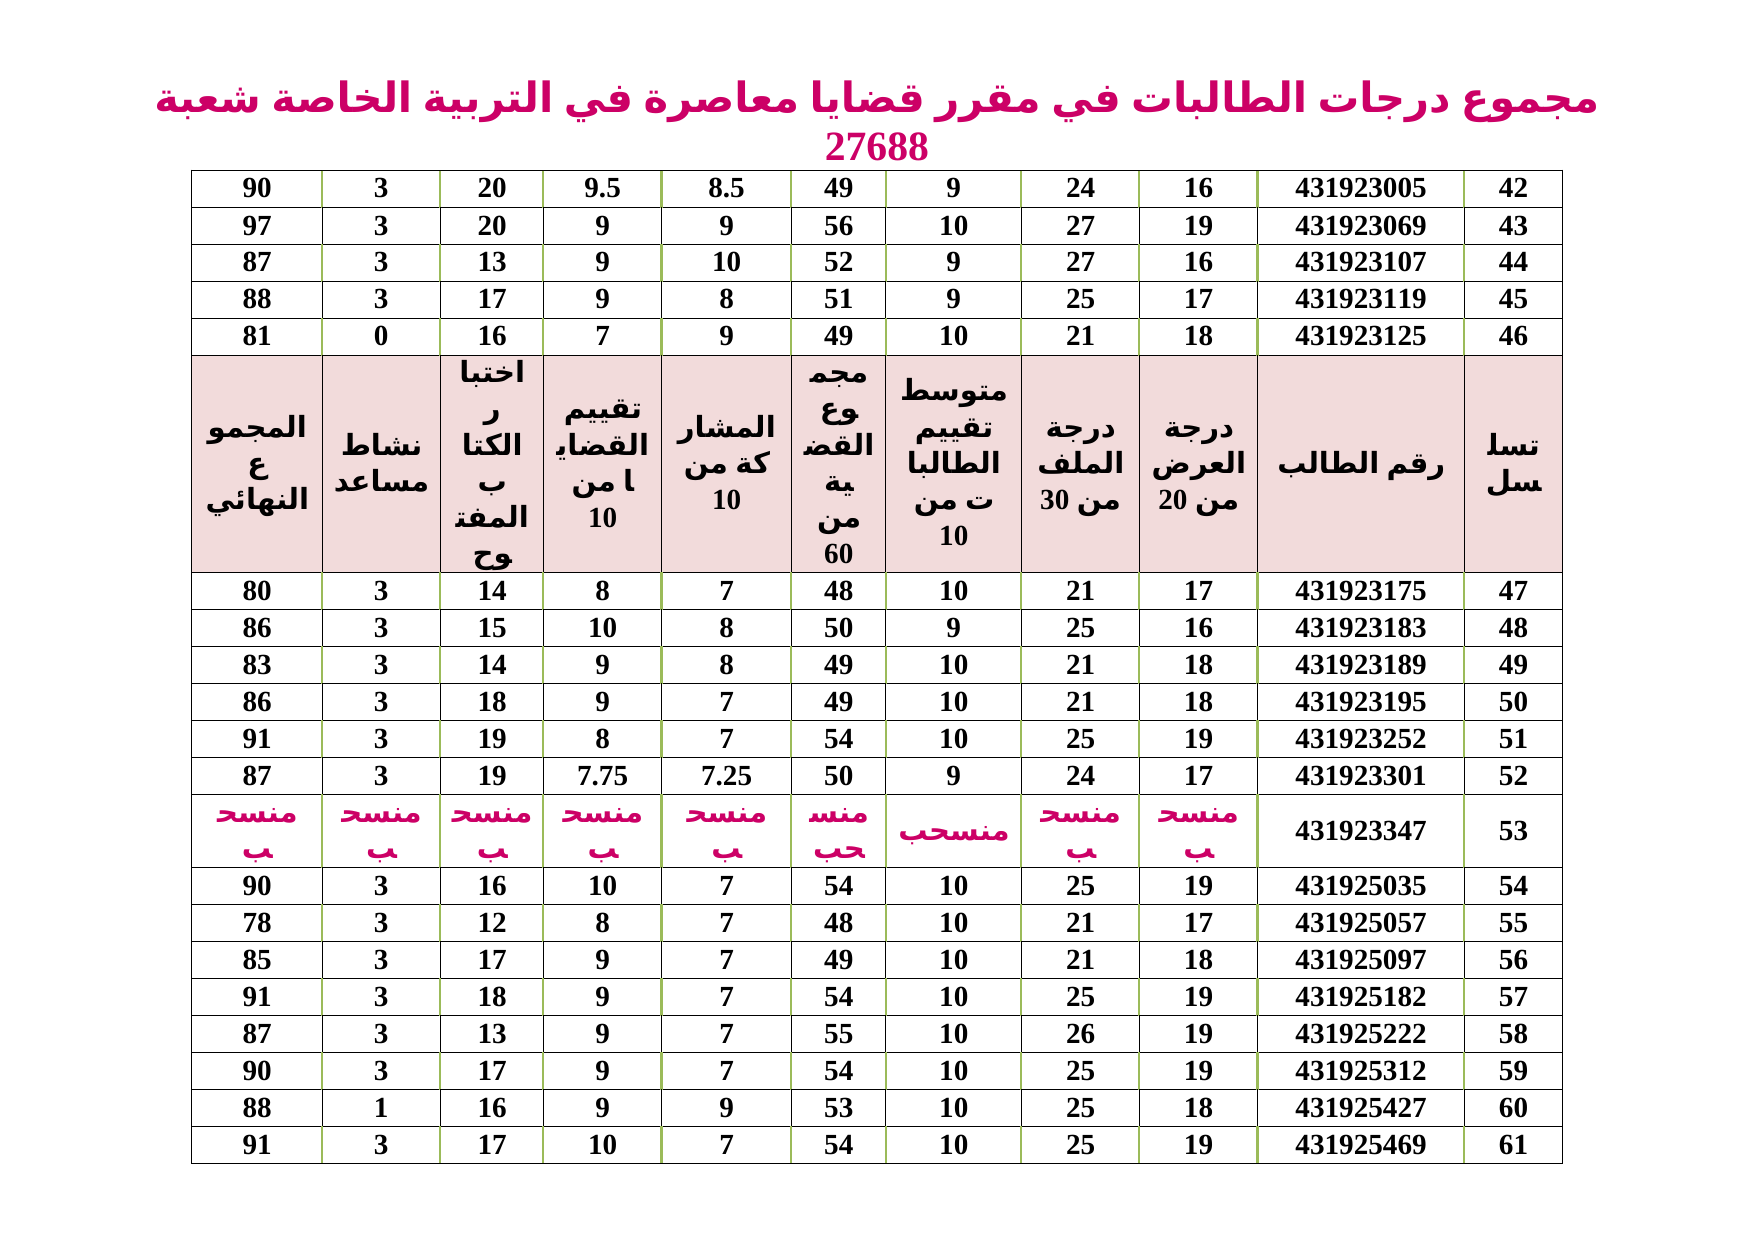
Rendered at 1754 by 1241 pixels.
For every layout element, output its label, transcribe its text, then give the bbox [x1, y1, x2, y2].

table_cell 431923069 [1258, 208, 1464, 243]
table_cell 83 [192, 647, 321, 683]
table_cell 7 [662, 868, 791, 904]
table_cell منسحب [1140, 795, 1256, 867]
table_cell 55 [792, 1016, 885, 1052]
table_cell 3 [323, 208, 440, 243]
table_cell 17 [441, 1053, 542, 1089]
table_cell 19 [1140, 868, 1257, 904]
table_cell 48 [1465, 610, 1562, 646]
table_cell 24 [1022, 171, 1138, 207]
table_cell 431925182 [1259, 979, 1463, 1015]
table_cell 20 [441, 171, 542, 207]
table_cell 0 [323, 319, 439, 354]
table_cell 3 [323, 979, 439, 1015]
table_cell المجموع النهائي [192, 356, 322, 572]
table_cell 10 [544, 868, 661, 904]
table_cell 19 [1140, 979, 1256, 1015]
table_cell المشاركة من 10 [662, 356, 791, 572]
table_cell 3 [323, 721, 439, 757]
table_cell 7 [662, 1016, 791, 1052]
table_cell 51 [1465, 721, 1562, 757]
table_cell 431923125 [1259, 319, 1463, 354]
table_cell 3 [323, 647, 439, 683]
table_cell 18 [1140, 684, 1257, 720]
table_cell 43 [1465, 208, 1562, 243]
table_cell 3 [323, 610, 440, 646]
table_cell 45 [1465, 282, 1562, 317]
table_cell 10 [887, 647, 1020, 683]
table_cell 19 [1140, 1053, 1256, 1089]
table_cell 19 [441, 721, 542, 757]
table_cell 91 [192, 721, 321, 757]
table_cell 49 [1465, 647, 1562, 683]
table_cell 7 [663, 1127, 790, 1163]
table_cell 17 [441, 282, 543, 317]
table_cell 13 [441, 245, 542, 281]
table_cell 54 [792, 979, 885, 1015]
table_cell 18 [1140, 1090, 1257, 1126]
table_cell 9 [544, 1090, 661, 1126]
table_cell 8 [544, 905, 660, 941]
table_cell 90 [192, 868, 322, 904]
table_cell 431925312 [1259, 1053, 1463, 1089]
table_cell 8 [662, 282, 791, 317]
table_cell 3 [323, 245, 439, 281]
table_cell 18 [441, 979, 542, 1015]
table_cell 3 [323, 684, 440, 720]
table_cell 431923175 [1259, 573, 1463, 609]
table_cell 17 [1140, 905, 1256, 941]
table_cell 13 [441, 1016, 543, 1052]
table_cell 8.5 [663, 171, 790, 207]
table_cell 49 [792, 171, 885, 207]
table_cell 431923189 [1259, 647, 1463, 683]
table_cell 86 [192, 610, 322, 646]
table_cell 10 [886, 868, 1021, 904]
table_cell 78 [192, 905, 321, 941]
table_cell 9 [662, 1090, 791, 1126]
table_cell 18 [1140, 942, 1257, 978]
table_cell 431925035 [1258, 868, 1464, 904]
table_cell 54 [1465, 868, 1562, 904]
table_cell 16 [1140, 171, 1256, 207]
table_cell 85 [192, 942, 322, 978]
table_cell 10 [886, 942, 1021, 978]
table_cell 14 [441, 573, 542, 609]
table_cell 87 [192, 1016, 322, 1052]
table_cell 9 [886, 758, 1021, 794]
table_cell 9 [544, 1016, 661, 1052]
table_cell 9 [544, 245, 660, 281]
table_cell 47 [1465, 573, 1562, 609]
table_cell 49 [792, 647, 885, 683]
table_cell 431925469 [1259, 1127, 1463, 1163]
table_cell 14 [441, 647, 542, 683]
table_cell 24 [1022, 758, 1139, 794]
table_cell 21 [1022, 319, 1138, 354]
table_cell 16 [441, 1090, 543, 1126]
table_cell تسلسل [1465, 356, 1562, 572]
table_cell 10 [544, 1127, 660, 1163]
table_cell 431925097 [1258, 942, 1464, 978]
table_cell تقييم القضايا من 10 [544, 356, 661, 572]
table_cell منسحب [792, 795, 885, 867]
table_cell 9 [544, 282, 661, 317]
table_cell 21 [1022, 905, 1138, 941]
table_cell 7 [544, 319, 660, 354]
table_cell 431923301 [1258, 758, 1464, 794]
table_cell 7 [663, 721, 790, 757]
table_cell 10 [544, 610, 661, 646]
table_cell 53 [792, 1090, 885, 1126]
table_cell 50 [792, 610, 885, 646]
table_cell 431923183 [1258, 610, 1464, 646]
table_cell 54 [792, 721, 885, 757]
table_cell درجة الملف من 30 [1022, 356, 1139, 572]
table_cell 9 [544, 979, 660, 1015]
table_cell 58 [1465, 1016, 1562, 1052]
table_cell 10 [663, 245, 790, 281]
table_cell 18 [441, 684, 543, 720]
table_cell 3 [323, 1053, 439, 1089]
table_cell 9 [662, 208, 791, 243]
table_cell 25 [1022, 868, 1139, 904]
table_cell 431925057 [1259, 905, 1463, 941]
table_cell 87 [192, 758, 322, 794]
table_cell 61 [1465, 1127, 1562, 1163]
table_cell 9 [544, 1053, 660, 1089]
table_cell 91 [192, 1127, 321, 1163]
table_cell 10 [887, 1053, 1020, 1089]
table_cell 25 [1022, 1127, 1138, 1163]
table_cell 3 [323, 573, 439, 609]
table_cell 53 [1465, 795, 1562, 867]
table_cell 7.75 [544, 758, 661, 794]
table_cell 90 [192, 171, 321, 207]
table_cell 50 [1465, 684, 1562, 720]
table_cell 17 [441, 1127, 542, 1163]
table_cell 49 [792, 684, 885, 720]
table_cell نشاط مساعد [323, 356, 440, 572]
table_cell 10 [887, 319, 1020, 354]
table_cell 431923252 [1259, 721, 1463, 757]
table_cell 16 [1140, 245, 1256, 281]
table_cell منسحب [544, 795, 660, 867]
table_cell درجة العرض من 20 [1140, 356, 1257, 572]
table_cell منسحب [441, 795, 542, 867]
table_cell 54 [792, 1127, 885, 1163]
table_cell منسحب [323, 795, 439, 867]
table_cell 27 [1022, 208, 1139, 243]
table_cell 10 [886, 208, 1021, 243]
table_cell 3 [323, 868, 440, 904]
table_cell رقم الطالب [1258, 356, 1464, 572]
table_cell 431925427 [1258, 1090, 1464, 1126]
table_cell 25 [1022, 1090, 1139, 1126]
table_cell 46 [1465, 319, 1562, 354]
table_cell 3 [323, 282, 440, 317]
table_cell 25 [1022, 721, 1138, 757]
table_cell 10 [886, 684, 1021, 720]
table_cell 7 [662, 942, 791, 978]
table_cell 16 [441, 319, 542, 354]
table_cell 7.25 [662, 758, 791, 794]
table_cell 8 [663, 647, 790, 683]
table_cell 431923195 [1258, 684, 1464, 720]
table_cell 10 [887, 1127, 1020, 1163]
table_cell 8 [544, 721, 660, 757]
table_cell 81 [192, 319, 321, 354]
table_cell 21 [1022, 647, 1138, 683]
table_cell 9 [887, 171, 1020, 207]
table_cell 3 [323, 171, 439, 207]
table_cell 10 [887, 573, 1020, 609]
table_cell 17 [1140, 758, 1257, 794]
table_cell 54 [792, 868, 885, 904]
table_cell 9 [886, 610, 1021, 646]
table_cell 9 [544, 647, 660, 683]
table_cell 10 [887, 979, 1020, 1015]
table_cell 10 [887, 721, 1020, 757]
table_cell 8 [544, 573, 660, 609]
table_cell 55 [1465, 905, 1562, 941]
table_cell 9 [886, 282, 1021, 317]
table_cell 12 [441, 905, 542, 941]
table_cell 88 [192, 282, 322, 317]
table_cell 52 [1465, 758, 1562, 794]
table_cell 44 [1465, 245, 1562, 281]
table_cell 18 [1140, 319, 1256, 354]
table_cell 54 [792, 1053, 885, 1089]
table_cell 7 [662, 684, 791, 720]
table_cell 21 [1022, 942, 1139, 978]
table_cell 19 [1140, 208, 1257, 243]
table_cell 8 [662, 610, 791, 646]
table_cell متوسط تقييم الطالبات من 10 [886, 356, 1021, 572]
table_cell 18 [1140, 647, 1256, 683]
table_cell منسحب [663, 795, 790, 867]
table_cell 90 [192, 1053, 321, 1089]
table_cell منسحب [1022, 795, 1138, 867]
table_cell 51 [792, 282, 885, 317]
table_cell 3 [323, 1127, 439, 1163]
table_cell 9 [544, 684, 661, 720]
table_cell 56 [792, 208, 885, 243]
table_cell 17 [1140, 282, 1257, 317]
table_cell 9 [544, 942, 661, 978]
table_cell 25 [1022, 610, 1139, 646]
table_cell 16 [441, 868, 543, 904]
table_cell 3 [323, 758, 440, 794]
table_cell 10 [886, 1016, 1021, 1052]
table_cell 50 [792, 758, 885, 794]
table_cell 48 [792, 573, 885, 609]
table_cell 10 [887, 905, 1020, 941]
table_cell 52 [792, 245, 885, 281]
table_cell 26 [1022, 1016, 1139, 1052]
table_cell 86 [192, 684, 322, 720]
table_cell 87 [192, 245, 321, 281]
table_cell 91 [192, 979, 321, 1015]
table_cell 431923347 [1259, 795, 1463, 867]
table_cell 19 [1140, 1016, 1257, 1052]
table_cell 49 [792, 319, 885, 354]
table_cell 25 [1022, 979, 1138, 1015]
table_cell 17 [441, 942, 543, 978]
table_cell 9 [887, 245, 1020, 281]
table_cell 431923107 [1259, 245, 1463, 281]
table_cell اختبار الكتاب المفتوح [441, 356, 543, 572]
table_cell 57 [1465, 979, 1562, 1015]
table_cell 17 [1140, 573, 1256, 609]
table_cell 60 [1465, 1090, 1562, 1126]
table_cell 27 [1022, 245, 1138, 281]
table_cell منسحب [192, 795, 321, 867]
table_cell 7 [663, 1053, 790, 1089]
table_cell مجموع القضية من 60 [792, 356, 885, 572]
table_cell 42 [1465, 171, 1562, 207]
table_cell 7 [663, 905, 790, 941]
table_cell 25 [1022, 1053, 1138, 1089]
table_cell 9 [544, 208, 661, 243]
table_cell 21 [1022, 684, 1139, 720]
table_cell 431923119 [1258, 282, 1464, 317]
table_cell 1 [323, 1090, 440, 1126]
table_cell 25 [1022, 282, 1139, 317]
table_cell 19 [1140, 1127, 1256, 1163]
table_cell 9 [663, 319, 790, 354]
table_cell 3 [323, 1016, 440, 1052]
table_cell 431923005 [1259, 171, 1463, 207]
table_cell 97 [192, 208, 322, 243]
table_cell 16 [1140, 610, 1257, 646]
table_cell 49 [792, 942, 885, 978]
table_cell 3 [323, 905, 439, 941]
table_cell 7 [663, 979, 790, 1015]
table_cell منسحب [887, 795, 1020, 867]
table_cell 80 [192, 573, 321, 609]
table_cell 7 [663, 573, 790, 609]
table_cell 48 [792, 905, 885, 941]
table_cell 21 [1022, 573, 1138, 609]
table_cell 88 [192, 1090, 322, 1126]
table_cell 9.5 [544, 171, 660, 207]
table_cell 20 [441, 208, 543, 243]
table_cell 19 [1140, 721, 1256, 757]
table_cell 10 [886, 1090, 1021, 1126]
table_cell 3 [323, 942, 440, 978]
table_cell 431925222 [1258, 1016, 1464, 1052]
table_cell 59 [1465, 1053, 1562, 1089]
table_cell 19 [441, 758, 543, 794]
table_cell 15 [441, 610, 543, 646]
table_cell 56 [1465, 942, 1562, 978]
